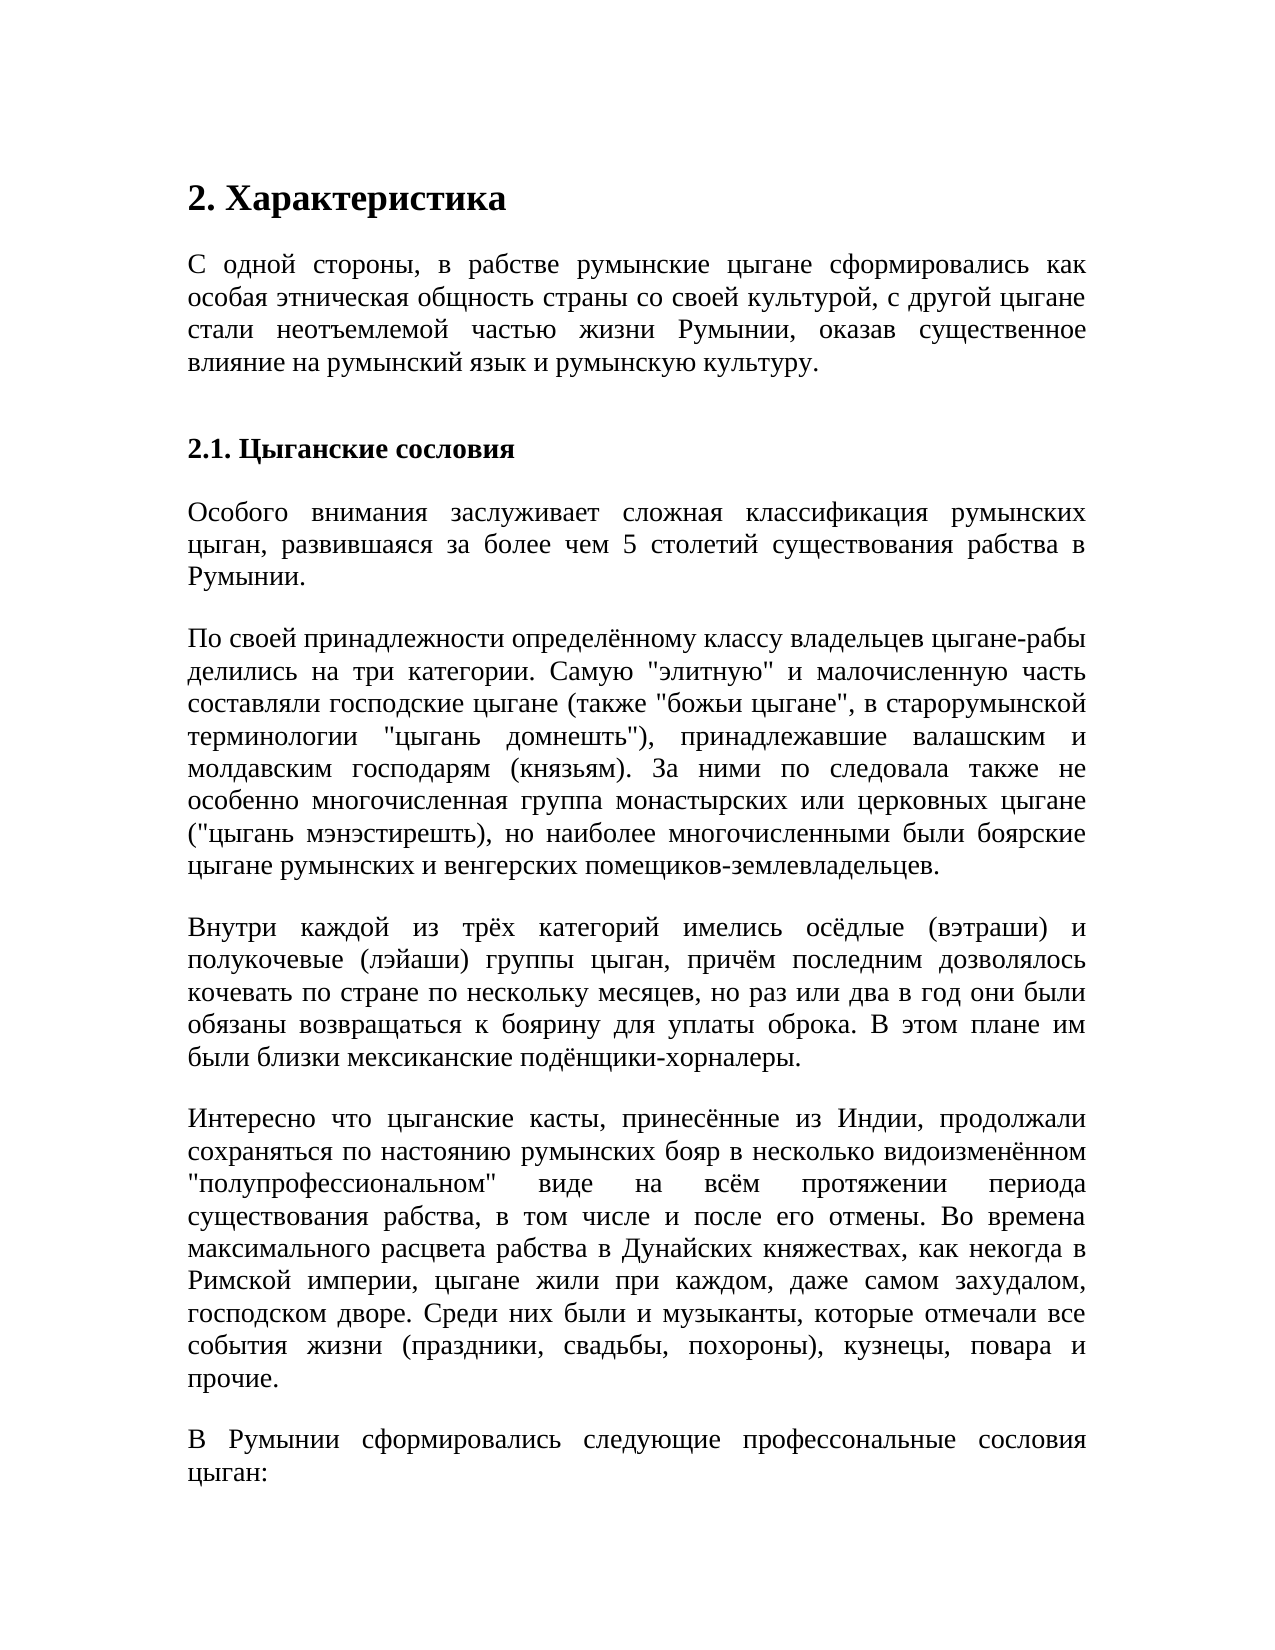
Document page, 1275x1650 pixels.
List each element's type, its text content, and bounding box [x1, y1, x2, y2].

list 2.1. Цыганские сословия [187, 432, 1087, 465]
text По своей принадлежности определённому классу владельцев цыгане-рабы делились на три категории. Самую "элитную" и малочисленную часть составляли господские цыгане (также "божьи цыгане", в старорумынской терминологии "цыгань домнешть"), принадлежавшие валашским и молдавским господарям (князьям). За ними по следовала также не особенно многочисленная группа монастырских или церковных цыгане ("цыгань мэнэстирешть), но наиболее многочисленными были боярские цыгане румынских и венгерских помещиков-землевладельцев. [187, 621, 1087, 881]
text С одной стороны, в рабстве румынские цыгане сформировались как особая этническая общность страны со своей культурой, с другой цыгане стали неотъемлемой частью жизни Румынии, оказав существенное влияние на румынский язык и румынскую культуру. [187, 248, 1087, 377]
text Особого внимания заслуживает сложная классификация румынских цыган, развившаяся за более чем 5 столетий существования рабства в Румынии. [187, 495, 1087, 592]
text Внутри каждой из трёх категорий имелись осёдлые (вэтраши) и полукочевые (лэйаши) группы цыган, причём последним дозволялось кочевать по стране по нескольку месяцев, но раз или два в год они были обязаны возвращаться к боярину для уплаты оброка. В этом плане им были близки мексиканские подёнщики-хорналеры. [187, 910, 1087, 1072]
text В Румынии сформировались следующие профессональные сословия цыган: [187, 1422, 1087, 1487]
list 2. Характеристика [187, 175, 1087, 218]
text Интересно что цыганские касты, принесённые из Индии, продолжали сохраняться по настоянию румынских бояр в несколько видоизменённом "полупрофессиональном" виде на всём протяжении периода существования рабства, в том числе и после его отмены. Во времена максимального расцвета рабства в Дунайских княжествах, как некогда в Римской империи, цыгане жили при каждом, даже самом захудалом, господском дворе. Среди них были и музыканты, которые отмечали все события жизни (праздники, свадьбы, похороны), кузнецы, повара и прочие. [187, 1101, 1087, 1393]
